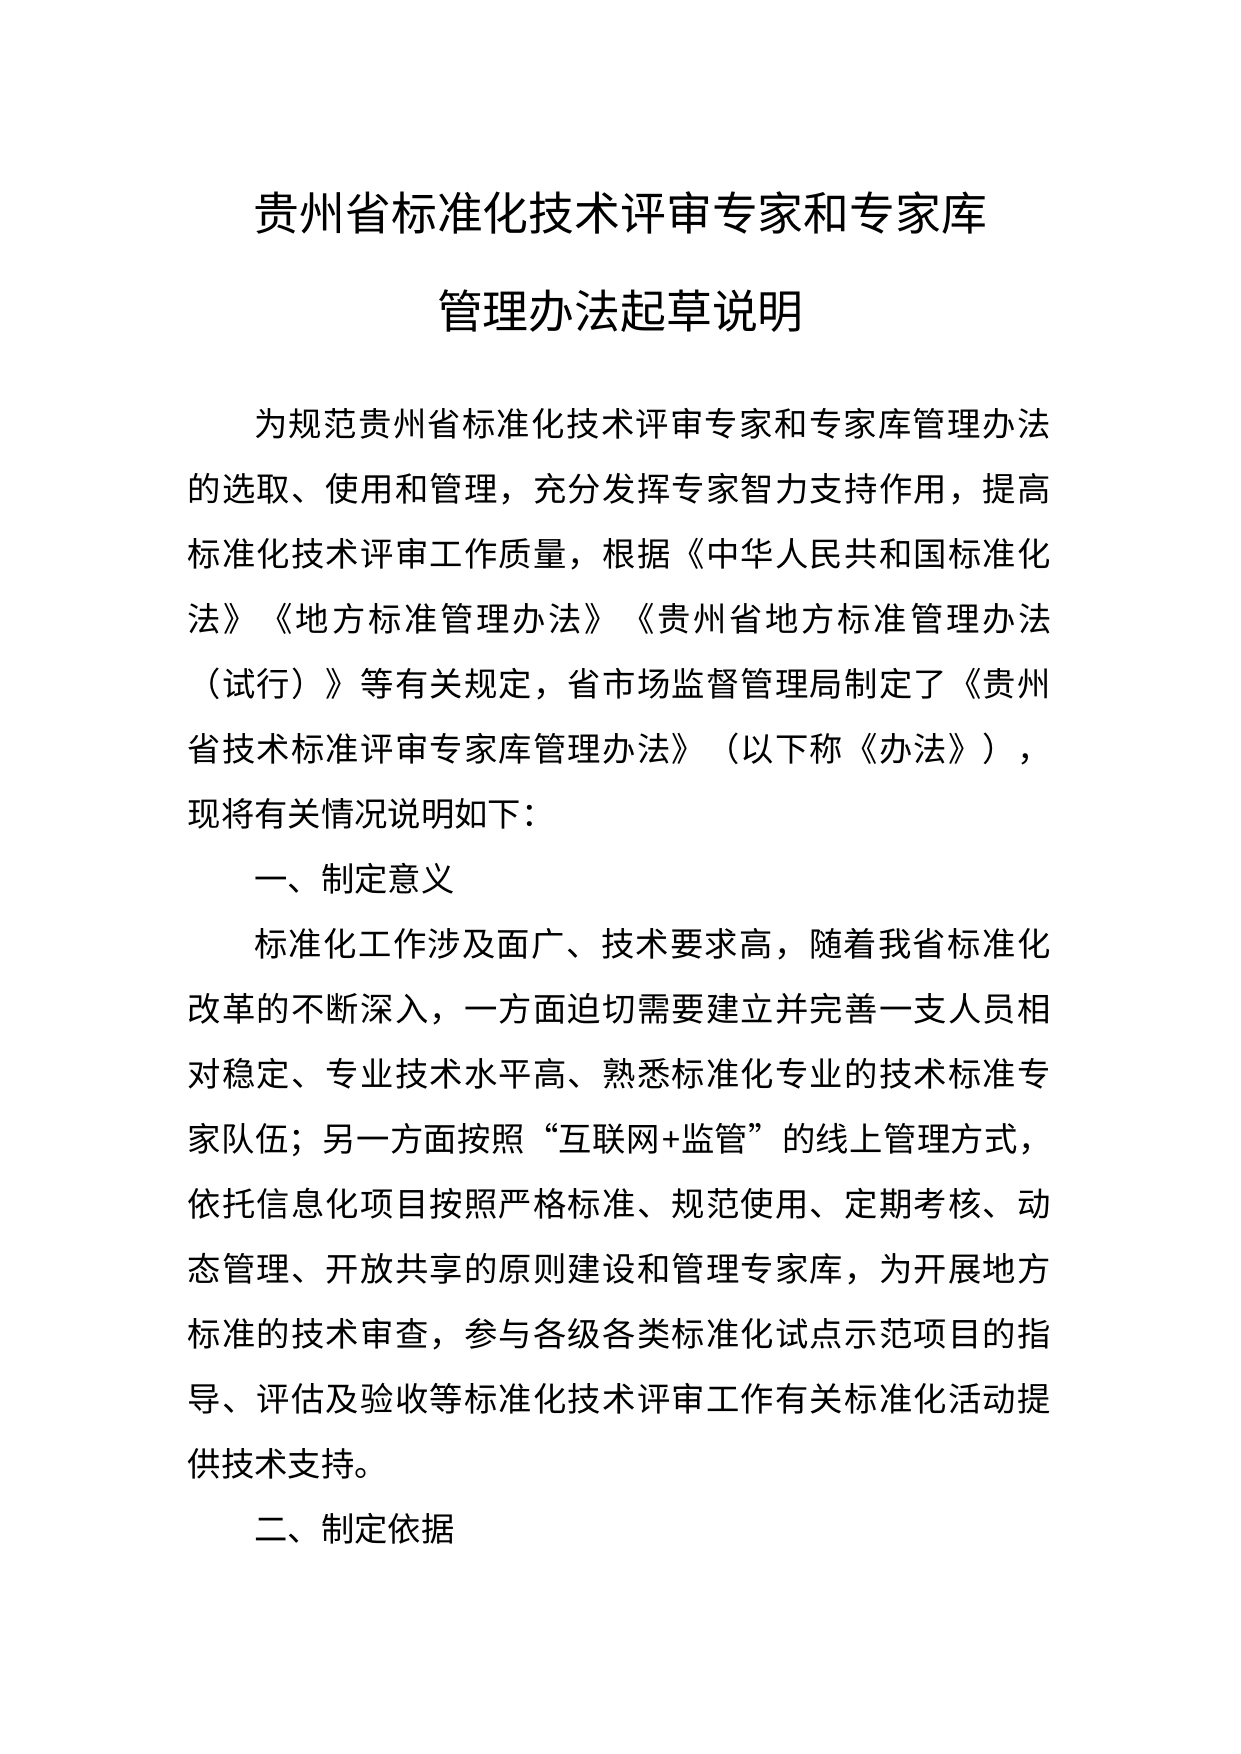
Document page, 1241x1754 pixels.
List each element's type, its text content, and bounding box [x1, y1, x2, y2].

text 二、制定依据 [187, 1494, 1053, 1559]
text 贵州省标准化技术评审专家和专家库 [187, 162, 1053, 259]
text 管理办法起草说明 [187, 259, 1053, 357]
text 标准化工作涉及面广、技术要求高，随着我省标准化改革的不断深入，一方面迫切需要建立并完善一支人员相对稳定、专业技术水平高、熟悉标准化专业的技术标准专家队伍；另一方面按照“互联网+监管”的线上管理方式，依托信息化项目按照严格标准、规范使用、定期考核、动态管理、开放共享的原则建设和管理专家库，为开展地方标准的技术审查，参与各级各类标准化试点示范项目的指导、评估及验收等标准化技术评审工作有关标准化活动提供技术支持。 [187, 909, 1053, 1494]
text 一、制定意义 [187, 844, 1053, 909]
text 为规范贵州省标准化技术评审专家和专家库管理办法的选取、使用和管理，充分发挥专家智力支持作用，提高标准化技术评审工作质量，根据《中华人民共和国标准化法》《地方标准管理办法》《贵州省地方标准管理办法（试行）》等有关规定，省市场监督管理局制定了《贵州省技术标准评审专家库管理办法》（以下称《办法》），现将有关情况说明如下： [187, 389, 1053, 844]
